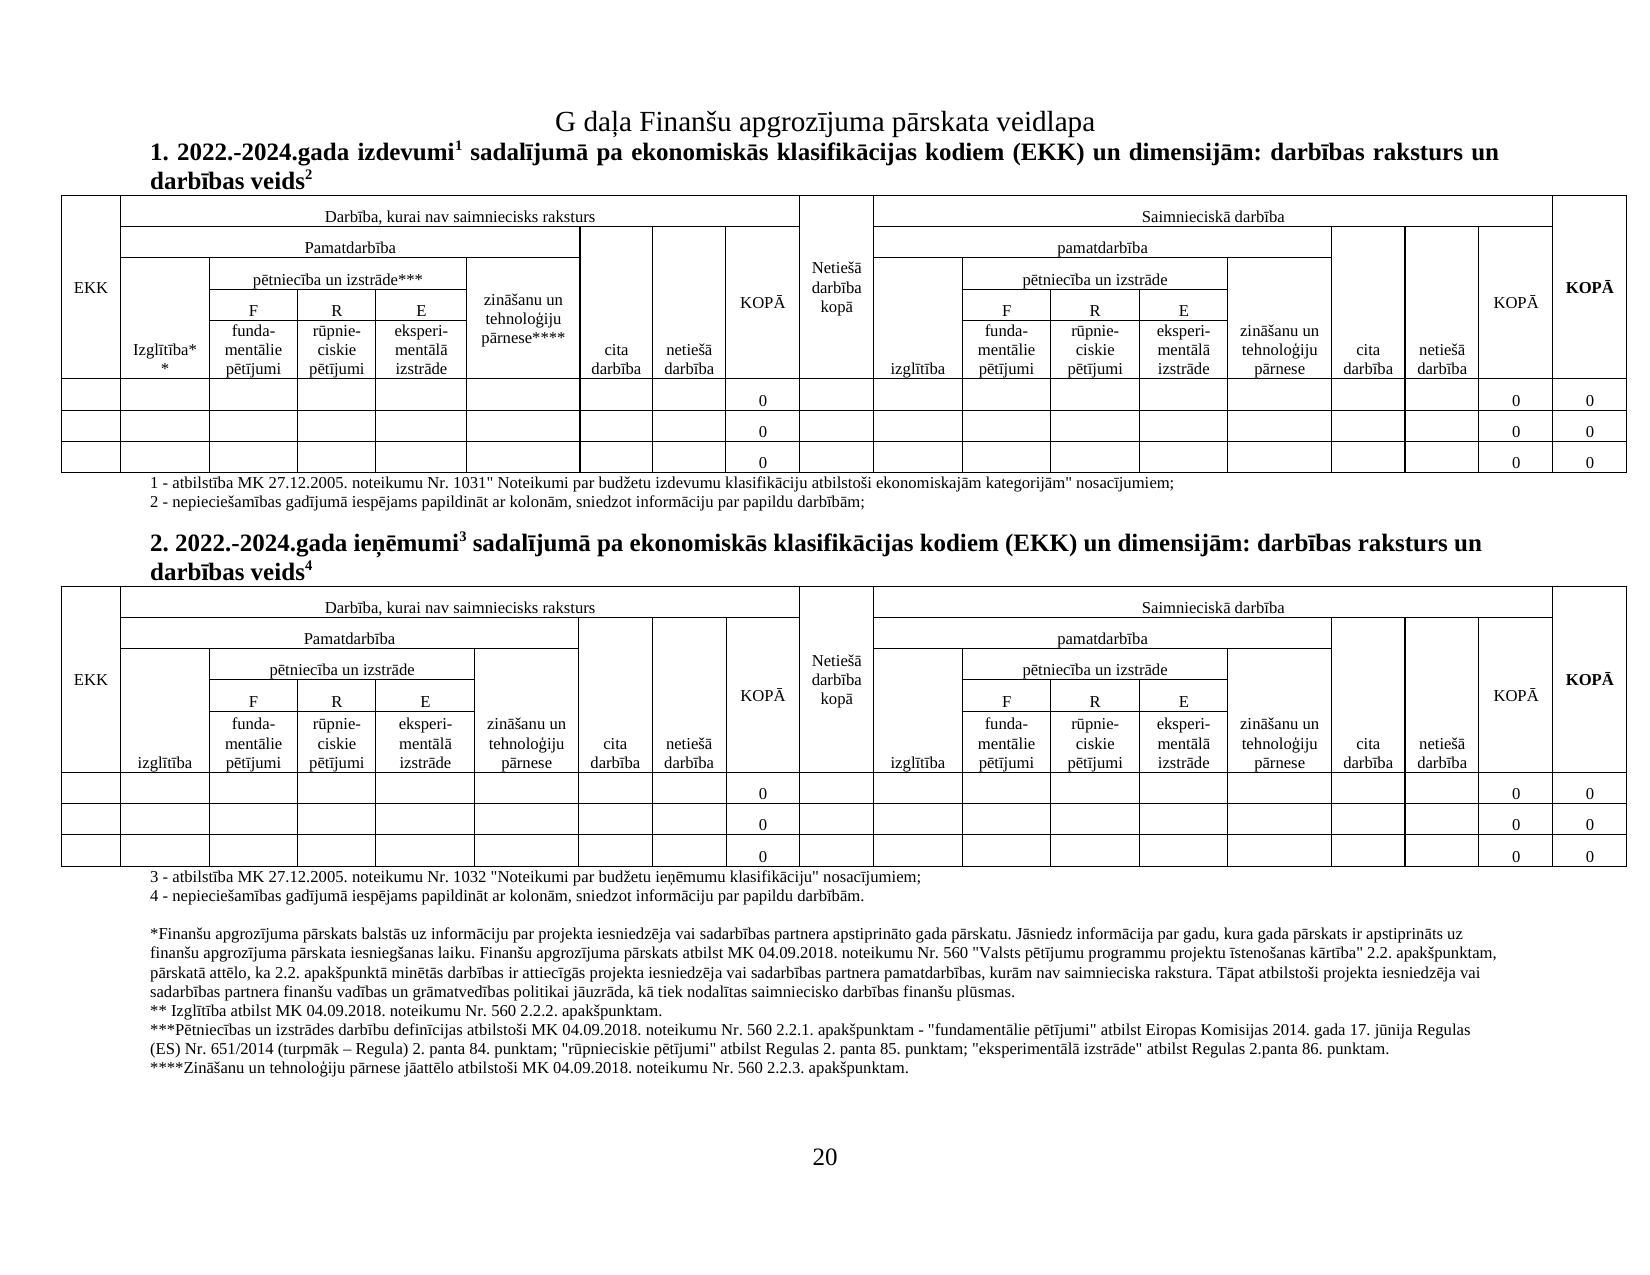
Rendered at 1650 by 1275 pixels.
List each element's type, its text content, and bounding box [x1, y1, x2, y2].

table_cell [1051, 835, 1139, 866]
table_cell zināšanu un tehnoloģiju pārnese [1228, 649, 1331, 772]
table_cell KOPĀ [1479, 227, 1552, 378]
table_cell [1332, 773, 1404, 803]
table_cell [581, 379, 652, 409]
table_cell eksperi- mentālā izstrāde [1140, 712, 1227, 772]
table_cell [963, 773, 1050, 803]
table_cell KOPĀ [727, 618, 799, 772]
table_cell [581, 411, 652, 441]
table_cell [963, 804, 1050, 834]
table_cell [298, 411, 375, 441]
table_cell F [963, 290, 1050, 320]
table_cell 0 [1553, 835, 1626, 866]
table_cell 0 [1479, 411, 1552, 441]
table_cell [121, 835, 209, 866]
table_cell 0 [1553, 411, 1626, 441]
table_cell cita darbība [1332, 618, 1404, 772]
table_cell [800, 411, 873, 441]
table_cell E [1140, 290, 1227, 320]
table_cell [1140, 442, 1227, 472]
text ***Pētniecības un izstrādes darbību definīcijas atbilstoši MK 04.09.2018. noteikumu Nr. 560 2.2.1. apakšpunktam - "fundamentālie pētījumi" atbilst Eiropas Komisijas 2014. gada 17. jūnija Regulas (ES) Nr. 651/2014 (turpmāk – Regula) 2. panta 84. punktam; "rūpnieciskie pētījumi" atbilst Regulas 2. panta 85. punktam; "eksperimentālā izstrāde" atbilst Regulas 2.panta 86. punktam. [150, 1020, 1500, 1058]
table_header Darbība, kurai nav saimniecisks raksturs [121, 196, 799, 226]
table_cell [1140, 835, 1227, 866]
table_cell 0 [727, 835, 799, 866]
subtitle G daļa Finanšu apgrozījuma pārskata veidlapa [150, 104, 1500, 137]
table_cell [210, 773, 297, 803]
table_cell [1051, 411, 1139, 441]
table_cell rūpnie- ciskie pētījumi [1051, 712, 1139, 772]
table_cell [1228, 411, 1331, 441]
table_cell rūpnie- ciskie pētījumi [298, 321, 375, 378]
table_cell [62, 773, 120, 803]
table_cell [62, 804, 120, 834]
table_cell [874, 835, 962, 866]
table_cell [1051, 442, 1139, 472]
text 3 - atbilstība MK 27.12.2005. noteikumu Nr. 1032 "Noteikumi par budžetu ieņēmumu klasifikāciju" nosacījumiem; [150, 867, 1500, 886]
table_cell funda- mentālie pētījumi [210, 321, 297, 378]
text 4 - nepieciešamības gadījumā iespējams papildināt ar kolonām, sniedzot informāciju par papildu darbībām. [150, 886, 1500, 905]
table_cell [376, 804, 474, 834]
table_cell 0 [727, 804, 799, 834]
table_cell [653, 379, 725, 409]
table_cell [581, 442, 652, 472]
table_cell [210, 442, 297, 472]
table_cell [1406, 773, 1478, 803]
table_cell [800, 379, 873, 409]
table_cell F [210, 290, 297, 320]
table_cell [298, 835, 375, 866]
table_cell pamatdarbība [874, 227, 1331, 257]
table_cell [210, 835, 297, 866]
table_cell [653, 442, 725, 472]
table_cell [121, 804, 209, 834]
table_cell netiešā darbība [1406, 618, 1478, 772]
table_cell [1228, 804, 1331, 834]
table_cell [1332, 835, 1404, 866]
table_cell [653, 773, 726, 803]
table_cell [1228, 379, 1331, 409]
table_cell 0 [1553, 804, 1626, 834]
table_cell 0 [727, 773, 799, 803]
table_cell 0 [1553, 379, 1626, 409]
table_cell rūpnie- ciskie pētījumi [298, 712, 375, 772]
table_cell R [1051, 680, 1139, 711]
table_cell [62, 835, 120, 866]
table_cell [376, 411, 466, 441]
table_cell izglītība [121, 649, 209, 772]
table_cell [874, 411, 962, 441]
table_cell funda- mentālie pētījumi [963, 712, 1050, 772]
text ** Izglītība atbilst MK 04.09.2018. noteikumu Nr. 560 2.2.2. apakšpunktam. [150, 1001, 1500, 1020]
table_header Saimnieciskā darbība [874, 196, 1552, 226]
table_cell [1406, 379, 1478, 409]
table_cell [475, 804, 578, 834]
table_header Saimnieciskā darbība [874, 587, 1552, 617]
table_cell [1228, 773, 1331, 803]
table_cell [874, 442, 962, 472]
table_cell 0 [726, 411, 799, 441]
table_cell 0 [1479, 835, 1552, 866]
table_cell zināšanu un tehnoloģiju pārnese [475, 649, 578, 772]
table_cell [376, 835, 474, 866]
table_cell [62, 379, 120, 409]
table_cell [1051, 773, 1139, 803]
text ****Zināšanu un tehnoloģiju pārnese jāattēlo atbilstoši MK 04.09.2018. noteikumu Nr. 560 2.2.3. apakšpunktam. [150, 1058, 1500, 1077]
table_cell [963, 411, 1050, 441]
text 2 - nepieciešamības gadījumā iespējams papildināt ar kolonām, sniedzot informāciju par papildu darbībām; [150, 492, 1500, 511]
table_cell 0 [1553, 773, 1626, 803]
table_cell R [1051, 290, 1139, 320]
table_cell [800, 835, 873, 866]
table_cell [1051, 804, 1139, 834]
table_cell 0 [726, 379, 799, 409]
table_header Darbība, kurai nav saimniecisks raksturs [121, 587, 799, 617]
table_cell netiešā darbība [653, 227, 725, 378]
table_cell [1140, 804, 1227, 834]
table_cell E [1140, 680, 1227, 711]
table_cell [475, 835, 578, 866]
table_cell [579, 773, 652, 803]
table_cell [376, 379, 466, 409]
table_cell KOPĀ [726, 227, 799, 378]
table_cell [1406, 804, 1478, 834]
table_cell [376, 773, 474, 803]
table_cell [1140, 379, 1227, 409]
table_cell cita darbība [579, 618, 652, 772]
table_cell [467, 442, 579, 472]
table_cell [1228, 442, 1331, 472]
table_cell [874, 773, 962, 803]
table_cell rūpnie- ciskie pētījumi [1051, 321, 1139, 378]
table_cell KOPĀ [1479, 618, 1552, 772]
table_cell [963, 835, 1050, 866]
table_cell [874, 379, 962, 409]
table_cell izglītība [874, 258, 962, 378]
table_cell eksperi- mentālā izstrāde [376, 712, 474, 772]
table_cell zināšanu un tehnoloģiju pārnese**** [467, 258, 579, 378]
table_cell netiešā darbība [1406, 227, 1478, 378]
table_cell [1332, 804, 1404, 834]
table_cell pētniecība un izstrāde*** [210, 258, 466, 288]
table_cell pamatdarbība [874, 618, 1331, 648]
table_cell [121, 773, 209, 803]
table_header Netiešā darbība kopā [800, 587, 873, 772]
table_cell [579, 835, 652, 866]
table_cell [1051, 379, 1139, 409]
table_cell [467, 379, 579, 409]
table_cell [210, 379, 297, 409]
table_cell [376, 442, 466, 472]
table_cell [1332, 442, 1404, 472]
table_cell eksperi- mentālā izstrāde [376, 321, 466, 378]
text 2. 2022.-2024.gada ieņēmumi3 sadalījumā pa ekonomiskās klasifikācijas kodiem (EKK) un dimensijām: darbības raksturs un darbības veids4 [150, 528, 1500, 586]
table_cell 0 [1553, 442, 1626, 472]
table_cell [1406, 835, 1478, 866]
table_cell [653, 835, 726, 866]
table_cell eksperi- mentālā izstrāde [1140, 321, 1227, 378]
table_header EKK [62, 196, 120, 378]
table_cell [653, 411, 725, 441]
table_cell Pamatdarbība [121, 618, 578, 648]
table_cell [298, 804, 375, 834]
table_cell [298, 773, 375, 803]
table_cell [800, 442, 873, 472]
table_cell R [298, 290, 375, 320]
table_cell [963, 442, 1050, 472]
table_cell 0 [1479, 804, 1552, 834]
table_cell [298, 379, 375, 409]
table_cell E [376, 680, 474, 711]
table_cell funda- mentālie pētījumi [210, 712, 297, 772]
table_cell [653, 804, 726, 834]
table_header Netiešā darbība kopā [800, 196, 873, 378]
table_cell izglītība [874, 649, 962, 772]
table_cell [62, 411, 120, 441]
table_cell [800, 773, 873, 803]
text 1 - atbilstība MK 27.12.2005. noteikumu Nr. 1031" Noteikumi par budžetu izdevumu klasifikāciju atbilstoši ekonomiskajām kategorijām" nosacījumiem; [150, 473, 1500, 492]
table_cell [1140, 411, 1227, 441]
table_cell [210, 804, 297, 834]
table_cell F [963, 680, 1050, 711]
table_cell E [376, 290, 466, 320]
table_cell pētniecība un izstrāde [210, 649, 474, 679]
table_cell [1332, 411, 1404, 441]
table_cell [467, 411, 579, 441]
table_cell 0 [726, 442, 799, 472]
table_cell R [298, 680, 375, 711]
text 1. 2022.-2024.gada izdevumi1 sadalījumā pa ekonomiskās klasifikācijas kodiem (EKK) un dimensijām: darbības raksturs un darbības veids2 [150, 137, 1500, 195]
table_cell cita darbība [581, 227, 652, 378]
table_cell netiešā darbība [653, 618, 726, 772]
table_cell Izglītība** [121, 258, 209, 378]
text *Finanšu apgrozījuma pārskats balstās uz informāciju par projekta iesniedzēja vai sadarbības partnera apstiprināto gada pārskatu. Jāsniedz informācija par gadu, kura gada pārskats ir apstiprināts uz finanšu apgrozījuma pārskata iesniegšanas laiku. Finanšu apgrozījuma pārskats atbilst MK 04.09.2018. noteikumu Nr. 560 "Valsts pētījumu programmu projektu īstenošanas kārtība" 2.2. apakšpunktam, pārskatā attēlo, ka 2.2. apakšpunktā minētās darbības ir attiecīgās projekta iesniedzēja vai sadarbības partnera pamatdarbības, kurām nav saimnieciska rakstura. Tāpat atbilstoši projekta iesniedzēja vai sadarbības partnera finanšu vadības un grāmatvedības politikai jāuzrāda, kā tiek nodalītas saimniecisko darbības finanšu plūsmas. [150, 924, 1500, 1001]
table_cell 0 [1479, 442, 1552, 472]
table_cell [874, 804, 962, 834]
table_cell [121, 442, 209, 472]
table_cell [1228, 835, 1331, 866]
table_cell [62, 442, 120, 472]
table_cell [121, 411, 209, 441]
table_cell [579, 804, 652, 834]
table_cell [1332, 379, 1404, 409]
table_cell F [210, 680, 297, 711]
table_cell 0 [1479, 773, 1552, 803]
table_cell cita darbība [1332, 227, 1404, 378]
table_cell [475, 773, 578, 803]
table_cell [298, 442, 375, 472]
table_cell [210, 411, 297, 441]
table_cell [1140, 773, 1227, 803]
table_cell pētniecība un izstrāde [963, 649, 1227, 679]
table_cell Pamatdarbība [121, 227, 579, 257]
table_cell zināšanu un tehnoloģiju pārnese [1228, 258, 1331, 378]
table_header KOPĀ [1553, 196, 1626, 378]
table_cell [800, 804, 873, 834]
table_cell funda- mentālie pētījumi [963, 321, 1050, 378]
table_cell [1406, 411, 1478, 441]
table_cell pētniecība un izstrāde [963, 258, 1227, 288]
table_cell 0 [1479, 379, 1552, 409]
table_cell [963, 379, 1050, 409]
table_header EKK [62, 587, 120, 772]
table_cell [1406, 442, 1478, 472]
table_header KOPĀ [1553, 587, 1626, 772]
table_cell [121, 379, 209, 409]
